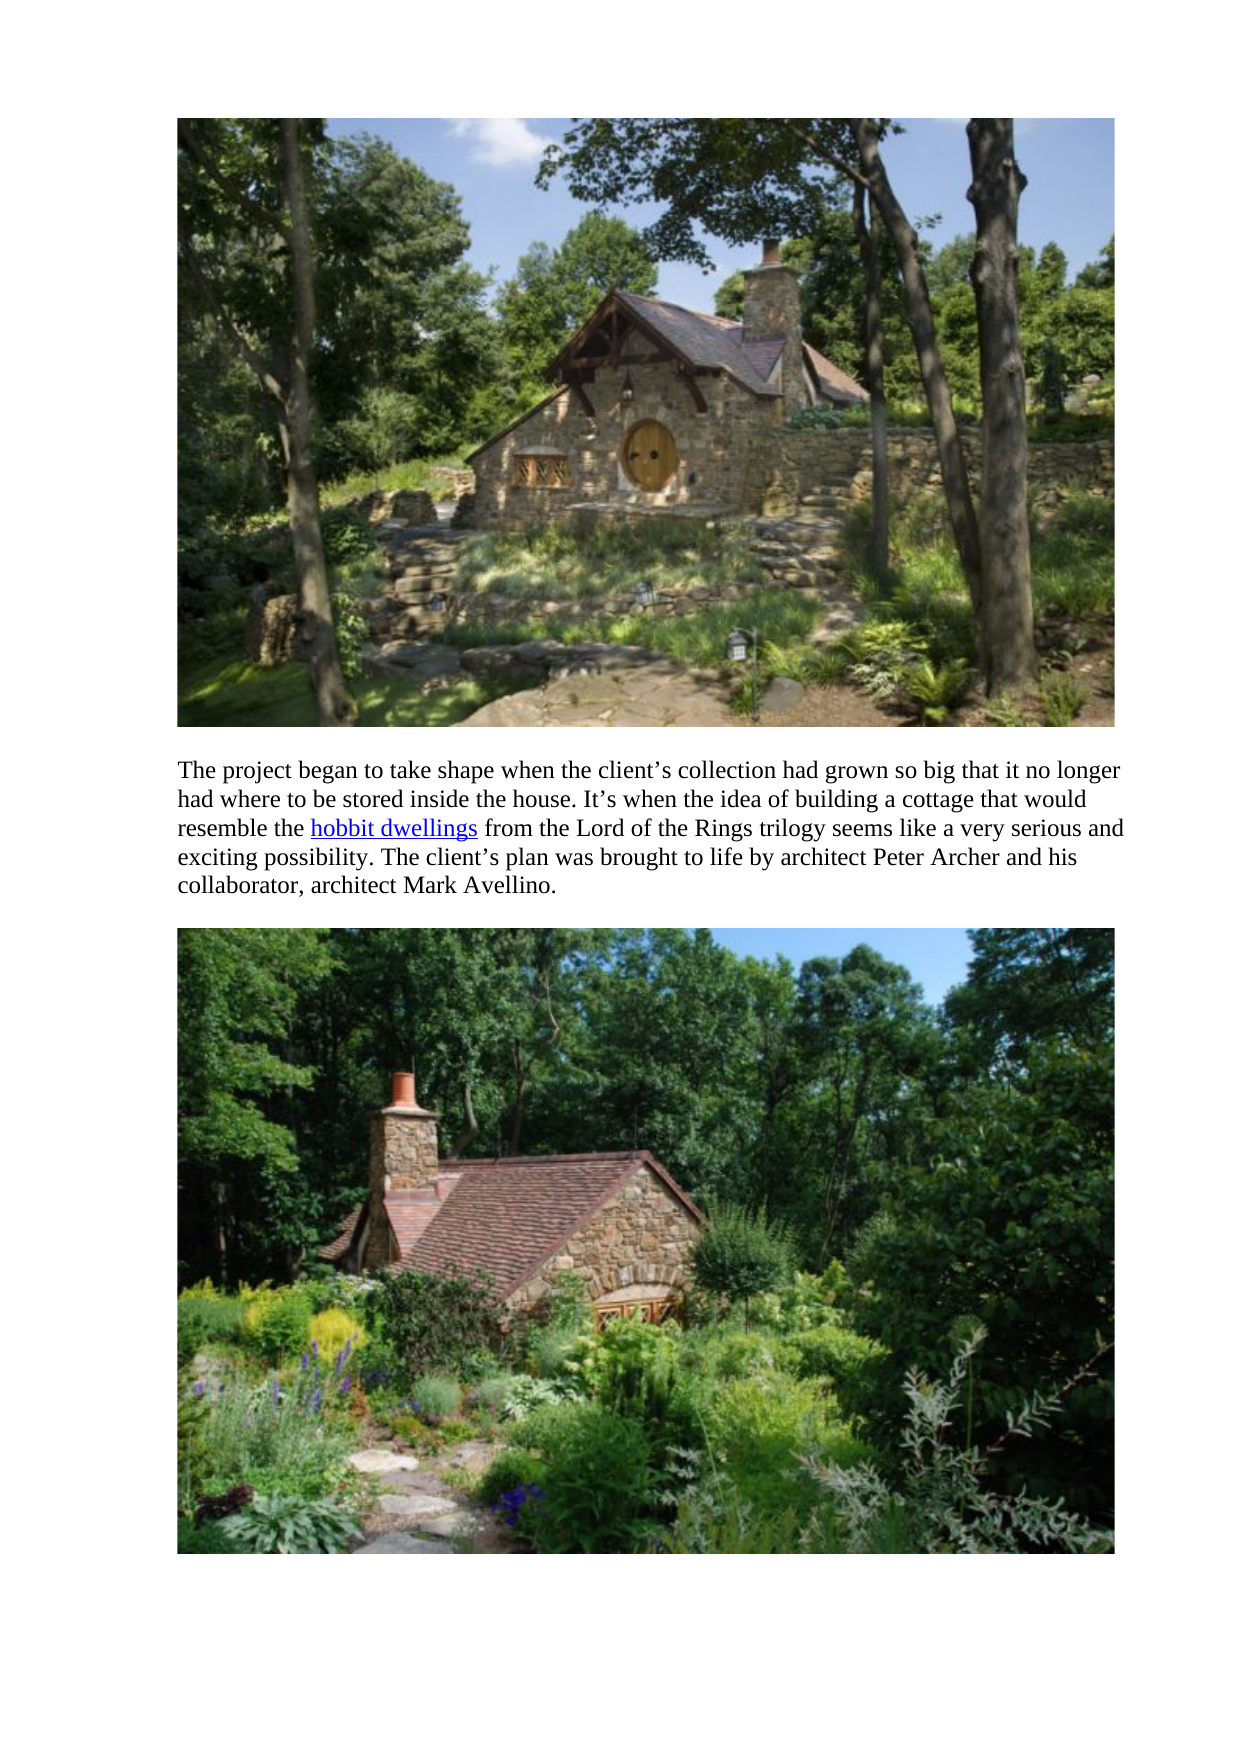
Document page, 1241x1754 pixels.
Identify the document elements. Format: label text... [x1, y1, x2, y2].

text The project began to take shape when the client’s collection had grown so big that it no longer had where to be stored inside the house. It’s when the idea of building a cottage that would resemble the hobbit dwellings from the Lord of the Rings trilogy seems like a very serious and exciting possibility. The client’s plan was brought to life by architect Peter Archer and his collaborator, architect Mark Avellino. [177, 756, 1152, 899]
picture [177, 928, 1115, 1554]
picture [177, 118, 1115, 727]
